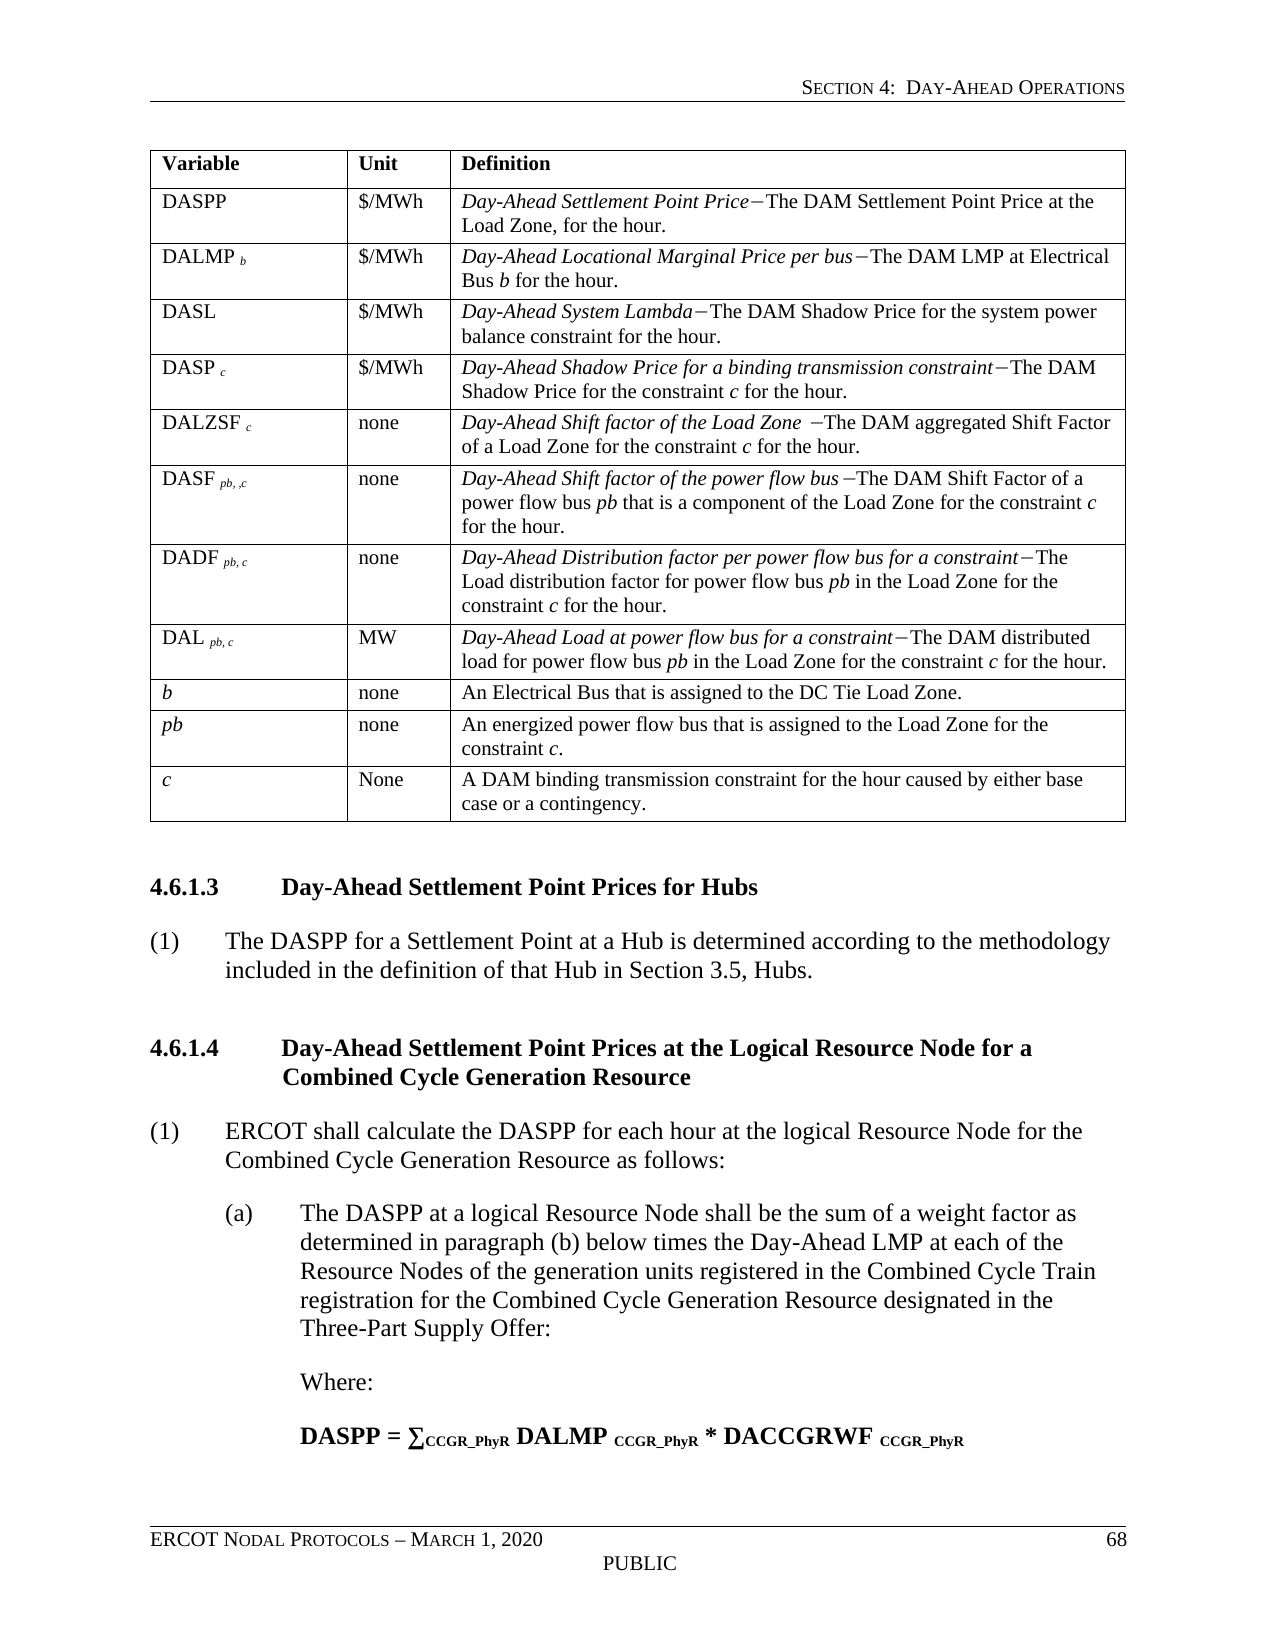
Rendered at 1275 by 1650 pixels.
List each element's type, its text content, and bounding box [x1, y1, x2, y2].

table_cell Day-Ahead Distribution factor per power flow bus for a constraintThe Load distribution factor for power flow bus pb in the Load Zone for the constraint c for the hour. [451, 545, 1125, 624]
table_cell none [348, 466, 450, 544]
table_cell Day-Ahead Settlement Point PriceThe DAM Settlement Point Price at the Load Zone, for the hour. [451, 189, 1125, 243]
table_header Definition [451, 151, 1125, 188]
table_cell A DAM binding transmission constraint for the hour caused by either base case or a contingency. [451, 767, 1125, 821]
table_cell Day-Ahead Shift factor of the power flow busThe DAM Shift Factor of a power flow bus pb that is a component of the Load Zone for the constraint c for the hour. [451, 466, 1125, 544]
table_header Variable [151, 151, 347, 188]
table_cell DASPP [151, 189, 347, 243]
table_cell none [348, 410, 450, 465]
table_cell DADF pb, c [151, 545, 347, 624]
table_cell b [151, 680, 347, 710]
table_cell DASF pb, ,c [151, 466, 347, 544]
table_cell An Electrical Bus that is assigned to the DC Tie Load Zone. [451, 680, 1125, 710]
table_cell Day-Ahead System LambdaThe DAM Shadow Price for the system power balance constraint for the hour. [451, 300, 1125, 354]
text DASPP = ∑CCGR_PhyR DALMP CCGR_PhyR * DACCGRWF CCGR_PhyR [150, 1421, 1125, 1450]
table_cell DASL [151, 300, 347, 354]
text (1) ERCOT shall calculate the DASPP for each hour at the logical Resource Node for the Combined Cycle Generation Resource as follows: [150, 1116, 1125, 1173]
text 4.6.1.3 Day-Ahead Settlement Point Prices for Hubs [150, 872, 1125, 901]
table_cell none [348, 545, 450, 624]
table_cell $/MWh [348, 300, 450, 354]
table_cell DALZSF c [151, 410, 347, 465]
text (1) The DASPP for a Settlement Point at a Hub is determined according to the methodology included in the definition of that Hub in Section 3.5, Hubs. [150, 926, 1125, 983]
table_cell none [348, 680, 450, 710]
table_cell Day-Ahead Load at power flow bus for a constraintThe DAM distributed load for power flow bus pb in the Load Zone for the constraint c for the hour. [451, 625, 1125, 679]
table_cell pb [151, 711, 347, 766]
table_cell Day-Ahead Locational Marginal Price per busThe DAM LMP at Electrical Bus b for the hour. [451, 244, 1125, 298]
table_cell None [348, 767, 450, 821]
table_cell c [151, 767, 347, 821]
table_cell Day-Ahead Shift factor of the Load Zone The DAM aggregated Shift Factor of a Load Zone for the constraint c for the hour. [451, 410, 1125, 465]
table_cell $/MWh [348, 244, 450, 298]
table_cell DASP c [151, 355, 347, 409]
table_cell $/MWh [348, 189, 450, 243]
table_cell $/MWh [348, 355, 450, 409]
text Where: [300, 1367, 1125, 1396]
table_cell none [348, 711, 450, 766]
table_header Unit [348, 151, 450, 188]
list (a) The DASPP at a logical Resource Node shall be the sum of a weight factor as determined in paragraph (b) below times the Day-Ahead LMP at each of the Resource Nodes of the generation units registered in the Combined Cycle Train registration for the Combined Cycle Generation Resource designated in the Three-Part Supply Offer: [225, 1198, 1125, 1342]
table_cell Day-Ahead Shadow Price for a binding transmission constraintThe DAM Shadow Price for the constraint c for the hour. [451, 355, 1125, 409]
text 4.6.1.4 Day-Ahead Settlement Point Prices at the Logical Resource Node for a Combined Cycle Generation Resource [150, 1033, 1125, 1091]
table_cell DALMP b [151, 244, 347, 298]
table_cell DAL pb, c [151, 625, 347, 679]
table_cell MW [348, 625, 450, 679]
table_cell An energized power flow bus that is assigned to the Load Zone for the constraint c. [451, 711, 1125, 766]
